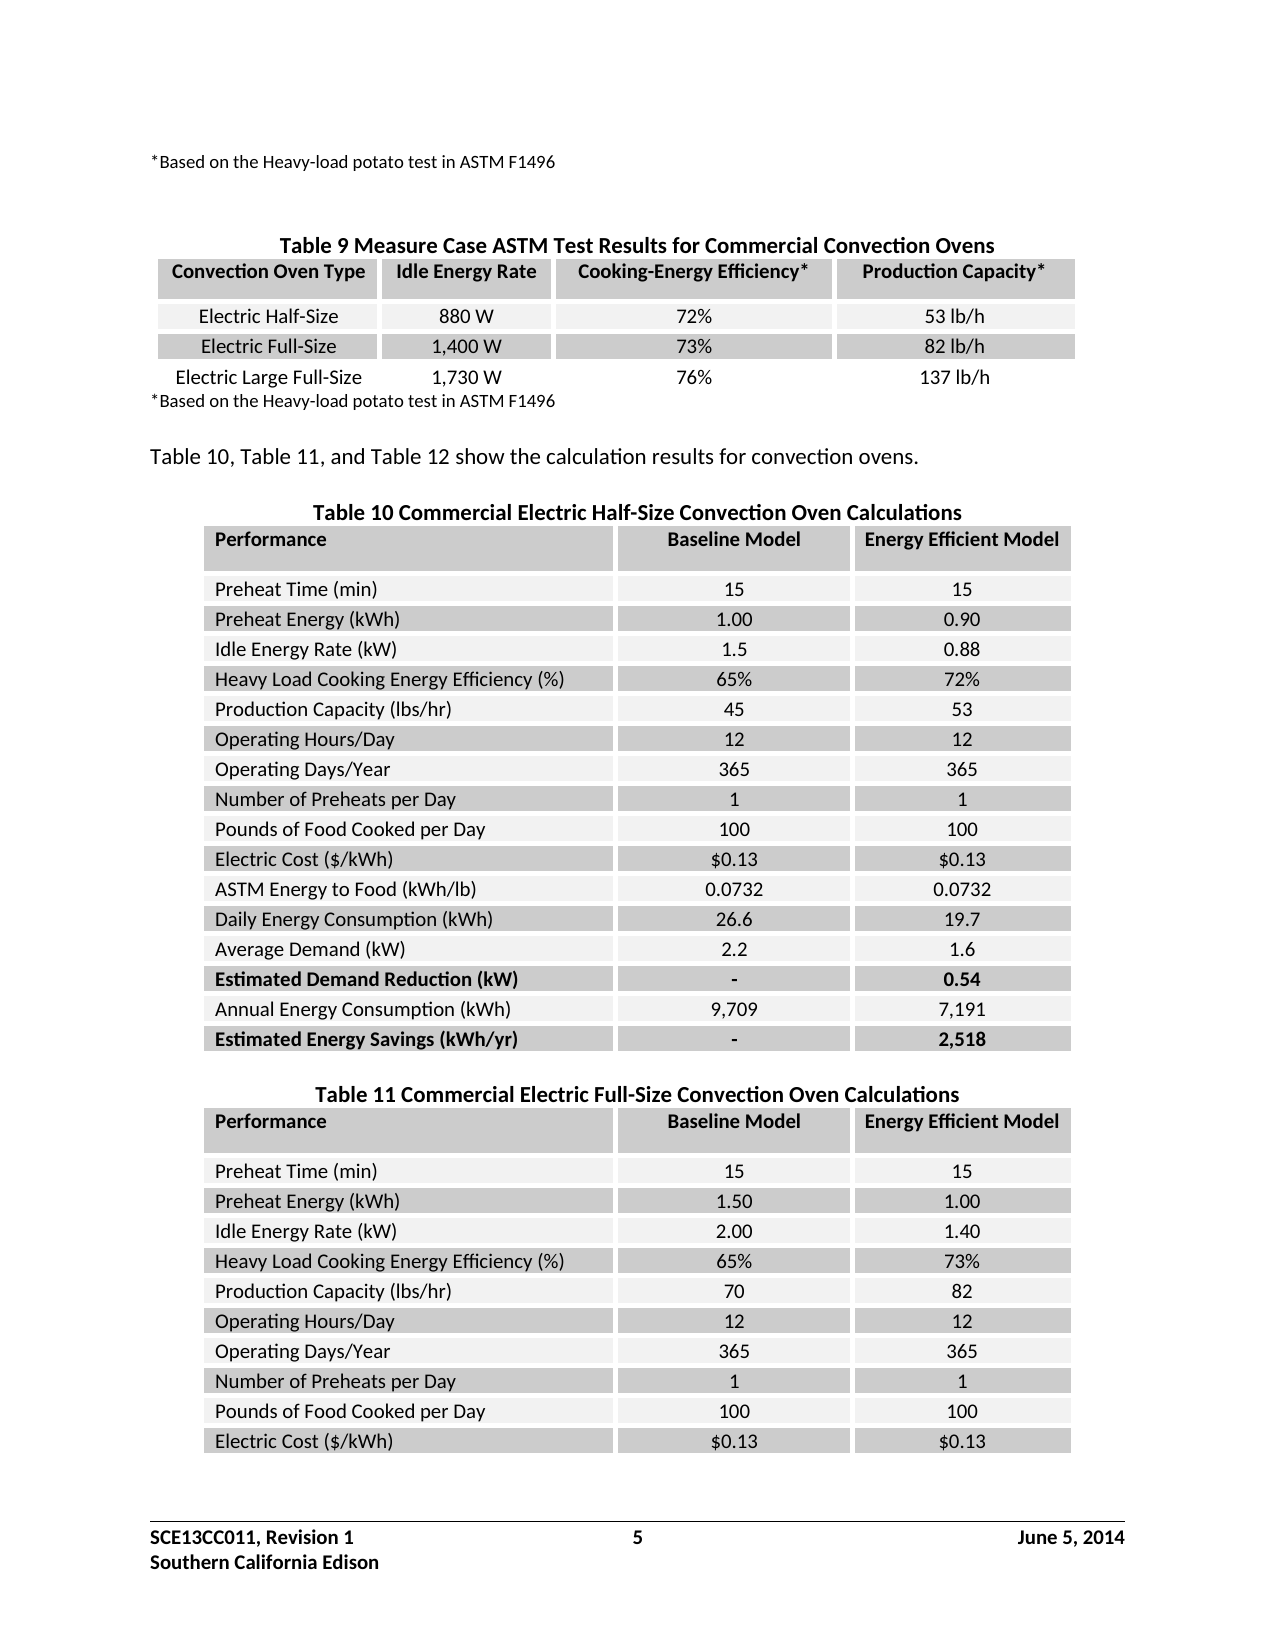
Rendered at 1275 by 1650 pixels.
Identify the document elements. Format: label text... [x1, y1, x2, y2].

table_cell Heavy Load Cooking Energy Efficiency (%) [204, 1248, 613, 1273]
table_cell ASTM Energy to Food (kWh/lb) [204, 876, 613, 901]
table_cell 12 [855, 1308, 1071, 1333]
table_cell Electric Half-Size [158, 304, 377, 329]
table_cell 1 [855, 786, 1071, 811]
table_cell 82 lb/h [837, 334, 1075, 359]
table_cell 2.2 [618, 936, 850, 961]
table_cell 15 [618, 1158, 850, 1183]
table_cell Preheat Energy (kWh) [204, 606, 613, 631]
table_cell 100 [618, 1398, 850, 1423]
table_cell $0.13 [618, 846, 850, 871]
text Table 11 Commercial Electric Full-Size Convection Oven Calculations [150, 1080, 1125, 1108]
table_cell Daily Energy Consumption (kWh) [204, 906, 613, 931]
table_cell 365 [855, 756, 1071, 781]
table_cell Average Demand (kW) [204, 936, 613, 961]
table_cell 65% [618, 1248, 850, 1273]
table_cell 1.6 [855, 936, 1071, 961]
table_cell Electric Cost ($/kWh) [204, 1428, 613, 1453]
table_header Baseline Model [618, 526, 850, 571]
table_cell Idle Energy Rate (kW) [204, 1218, 613, 1243]
table_cell 100 [618, 816, 850, 841]
table_cell Electric Cost ($/kWh) [204, 846, 613, 871]
table_cell - [618, 966, 850, 991]
table_cell 70 [618, 1278, 850, 1303]
table_cell Pounds of Food Cooked per Day [204, 816, 613, 841]
table_cell 1 [618, 1368, 850, 1393]
table_cell Estimated Energy Savings (kWh/yr) [204, 1026, 613, 1051]
table_cell 73% [855, 1248, 1071, 1273]
table_header Baseline Model [618, 1108, 850, 1153]
table_cell 12 [855, 726, 1071, 751]
table_cell 76% [556, 364, 832, 389]
table_header Energy Efficient Model [855, 1108, 1071, 1153]
table_cell 1.40 [855, 1218, 1071, 1243]
table_cell Production Capacity (lbs/hr) [204, 696, 613, 721]
table_cell Operating Days/Year [204, 756, 613, 781]
table_cell Operating Hours/Day [204, 726, 613, 751]
table_cell Number of Preheats per Day [204, 786, 613, 811]
table_cell Heavy Load Cooking Energy Efficiency (%) [204, 666, 613, 691]
table_cell Annual Energy Consumption (kWh) [204, 996, 613, 1021]
table_cell $0.13 [618, 1428, 850, 1453]
table_cell 9,709 [618, 996, 850, 1021]
table_cell 15 [855, 1158, 1071, 1183]
table_cell 72% [855, 666, 1071, 691]
table_cell 26.6 [618, 906, 850, 931]
table_cell 1.00 [618, 606, 850, 631]
table_cell 15 [855, 576, 1071, 601]
table_cell 0.54 [855, 966, 1071, 991]
table_cell 1.00 [855, 1188, 1071, 1213]
table_cell Operating Hours/Day [204, 1308, 613, 1333]
table_header Performance [204, 526, 613, 571]
table_cell 0.90 [855, 606, 1071, 631]
table_cell 2.00 [618, 1218, 850, 1243]
table_cell $0.13 [855, 1428, 1071, 1453]
table_cell Electric Large Full-Size [158, 364, 377, 389]
table_cell Production Capacity (lbs/hr) [204, 1278, 613, 1303]
table_cell 1,400 W [382, 334, 551, 359]
table_cell 365 [618, 756, 850, 781]
table_header Cooking-Energy Efficiency* [556, 259, 832, 299]
table_cell 1 [618, 786, 850, 811]
table_header Idle Energy Rate [382, 259, 551, 299]
table_cell 1.5 [618, 636, 850, 661]
table_cell 100 [855, 1398, 1071, 1423]
table_cell Preheat Time (min) [204, 1158, 613, 1183]
table_cell 53 lb/h [837, 304, 1075, 329]
text Table 9 Measure Case ASTM Test Results for Commercial Convection Ovens [150, 231, 1125, 259]
text *Based on the Heavy-load potato test in ASTM F1496 [150, 150, 1125, 173]
table_cell 7,191 [855, 996, 1071, 1021]
table_cell Operating Days/Year [204, 1338, 613, 1363]
table_cell Preheat Energy (kWh) [204, 1188, 613, 1213]
table_cell 12 [618, 1308, 850, 1333]
table_header Energy Efficient Model [855, 526, 1071, 571]
table_cell 100 [855, 816, 1071, 841]
table_header Performance [204, 1108, 613, 1153]
table_cell 0.88 [855, 636, 1071, 661]
table_cell 1,730 W [382, 364, 551, 389]
table_cell 365 [618, 1338, 850, 1363]
table_cell 0.0732 [855, 876, 1071, 901]
table_cell 15 [618, 576, 850, 601]
table_cell 880 W [382, 304, 551, 329]
table_cell 137 lb/h [837, 364, 1075, 389]
table_header Production Capacity* [837, 259, 1075, 299]
table_cell 53 [855, 696, 1071, 721]
table_cell 72% [556, 304, 832, 329]
table_cell 1.50 [618, 1188, 850, 1213]
table_cell 19.7 [855, 906, 1071, 931]
table_cell 65% [618, 666, 850, 691]
table_cell Estimated Demand Reduction (kW) [204, 966, 613, 991]
table_cell Pounds of Food Cooked per Day [204, 1398, 613, 1423]
table_cell 73% [556, 334, 832, 359]
table_cell - [618, 1026, 850, 1051]
table_cell 0.0732 [618, 876, 850, 901]
table_cell Idle Energy Rate (kW) [204, 636, 613, 661]
text *Based on the Heavy-load potato test in ASTM F1496 [150, 389, 1125, 412]
table_cell 12 [618, 726, 850, 751]
table_cell Preheat Time (min) [204, 576, 613, 601]
table_cell 1 [855, 1368, 1071, 1393]
table_cell $0.13 [855, 846, 1071, 871]
text Table 10, Table 11, and Table 12 show the calculation results for convection ovens. [150, 442, 1125, 470]
text Table 10 Commercial Electric Half-Size Convection Oven Calculations [150, 498, 1125, 526]
table_cell Electric Full-Size [158, 334, 377, 359]
table_cell 2,518 [855, 1026, 1071, 1051]
table_header Convection Oven Type [158, 259, 377, 299]
table_cell 45 [618, 696, 850, 721]
table_cell 82 [855, 1278, 1071, 1303]
table_cell Number of Preheats per Day [204, 1368, 613, 1393]
table_cell 365 [855, 1338, 1071, 1363]
